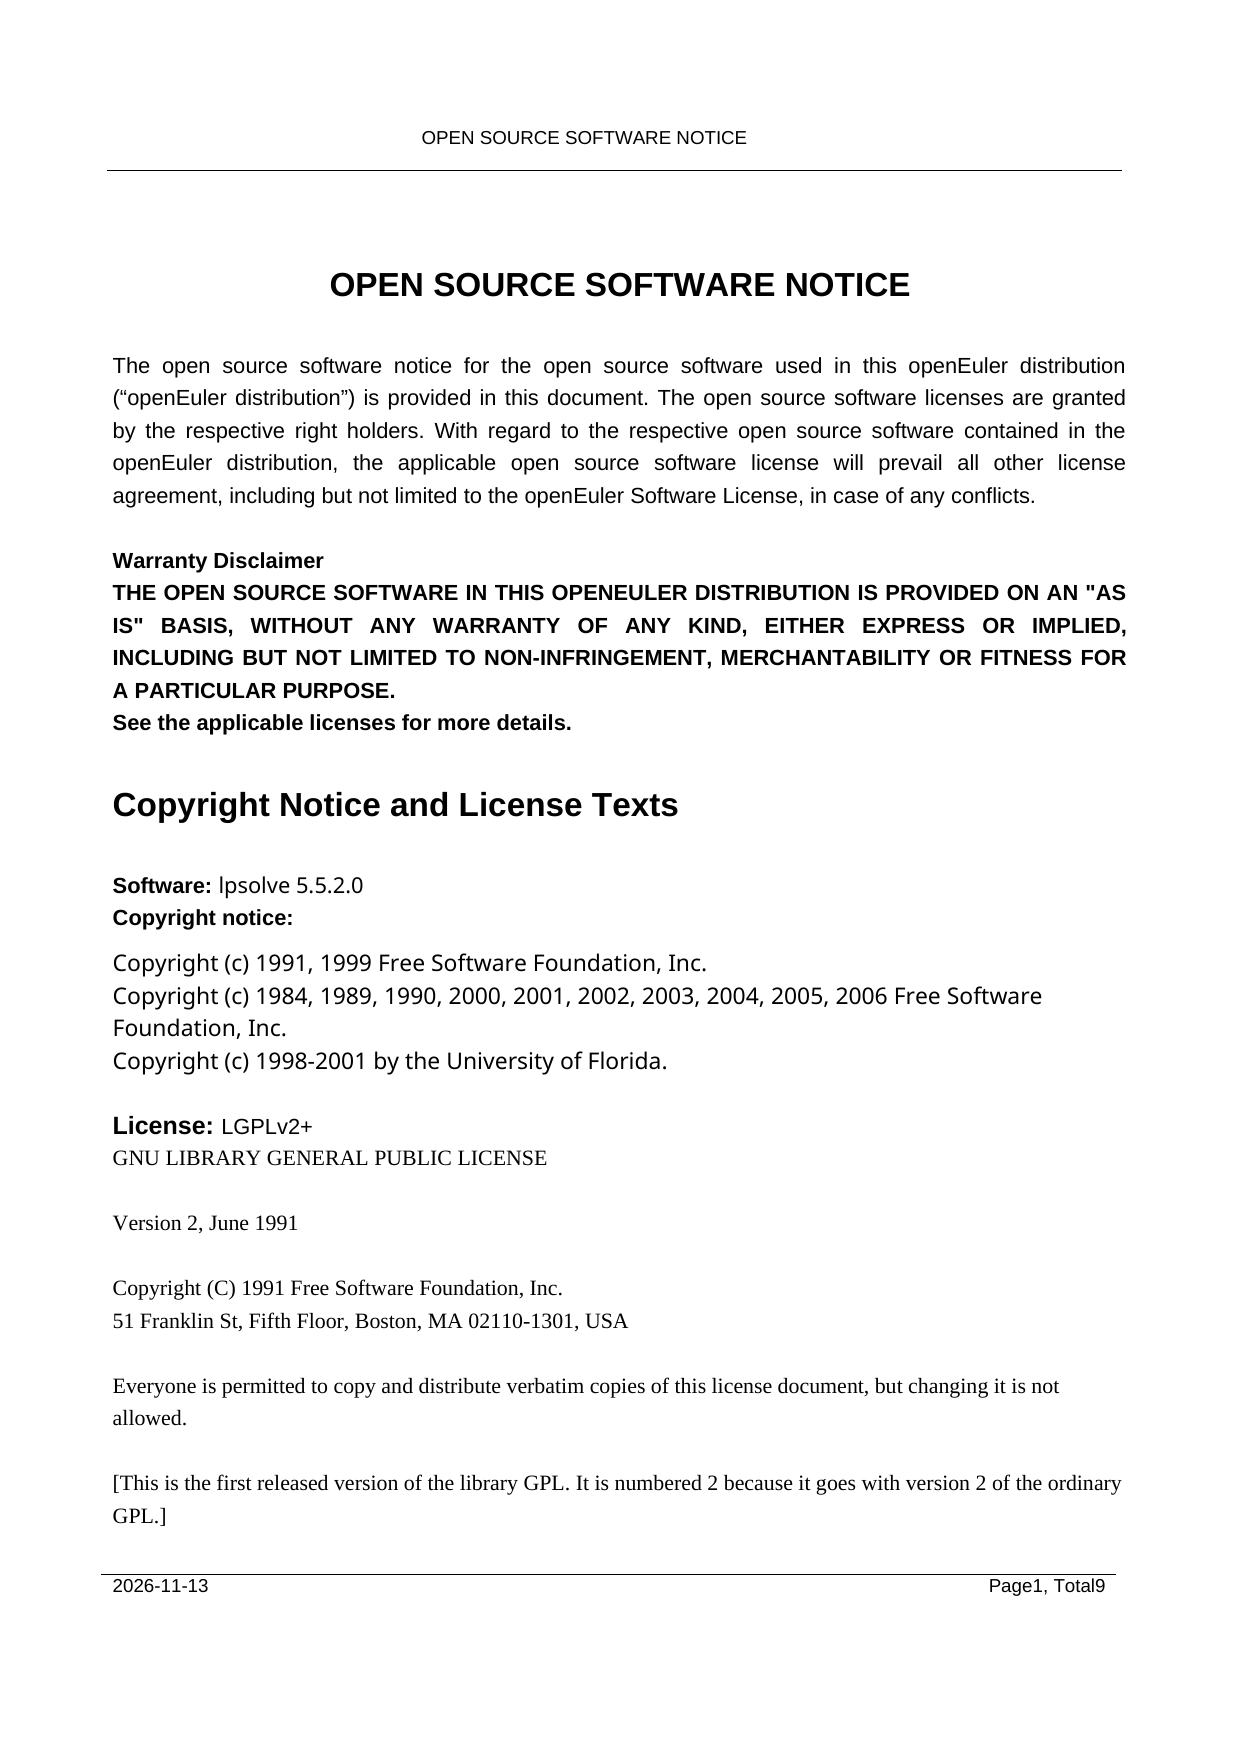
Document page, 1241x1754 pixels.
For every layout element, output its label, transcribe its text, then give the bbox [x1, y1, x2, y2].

text OPEN SOURCE SOFTWARE NOTICE [112, 251, 1128, 316]
text License: LGPLv2+ [112, 1109, 1128, 1142]
text Copyright Notice and License Texts [112, 771, 1128, 836]
text Copyright notice: [112, 901, 1128, 934]
title Software: lpsolve 5.5.2.0 [112, 869, 1128, 901]
text THE OPEN SOURCE SOFTWARE IN THIS OPENEULER DISTRIBUTION IS PROVIDED ON AN "AS IS" BASIS, WITHOUT ANY WARRANTY OF ANY KIND, EITHER EXPRESS OR IMPLIED, INCLUDING BUT NOT LIMITED TO NON-INFRINGEMENT, MERCHANTABILITY OR FITNESS FOR A PARTICULAR PURPOSE. See the applicable licenses for more details. [112, 576, 1128, 739]
text Warranty Disclaimer [112, 544, 1128, 576]
text Copyright (c) 1991, 1999 Free Software Foundation, Inc. Copyright (c) 1984, 1989, 1990, 2000, 2001, 2002, 2003, 2004, 2005, 2006 Free Software Foundation, Inc. Copyright (c) 1998-2001 by the University of Florida. [112, 947, 1128, 1109]
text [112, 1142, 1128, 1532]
text The open source software notice for the open source software used in this openEuler distribution (“openEuler distribution”) is provided in this document. The open source software licenses are granted by the respective right holders. With regard to the respective open source software contained in the openEuler distribution, the applicable open source software license will prevail all other license agreement, including but not limited to the openEuler Software License, in case of any conflicts. [112, 349, 1128, 511]
